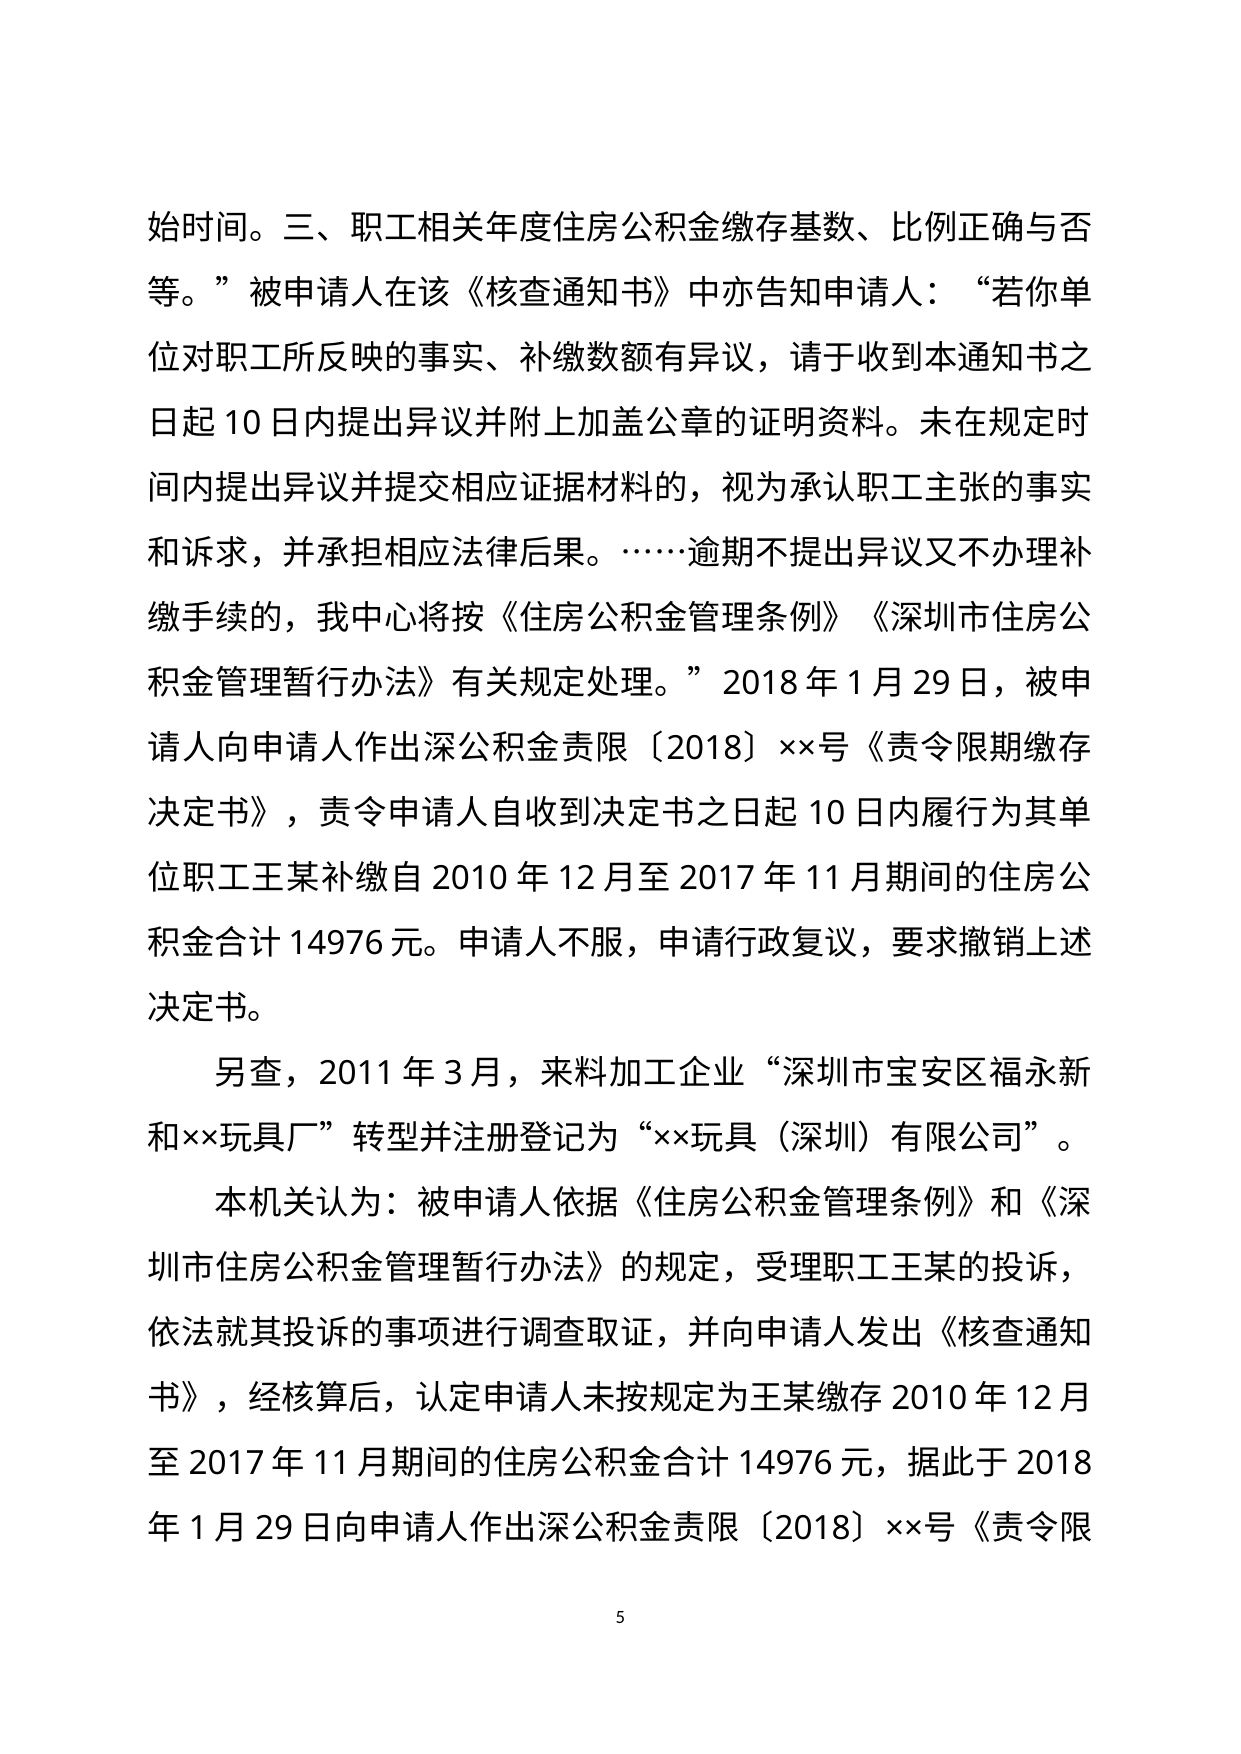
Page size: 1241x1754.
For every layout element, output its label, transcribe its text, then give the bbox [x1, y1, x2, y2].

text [148, 1167, 1092, 1557]
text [148, 192, 1092, 1037]
text 另查，2011年3月，来料加工企业“深圳市宝安区福永新和××玩具厂”转型并注册登记为“××玩具（深圳）有限公司”。 [148, 1037, 1092, 1167]
